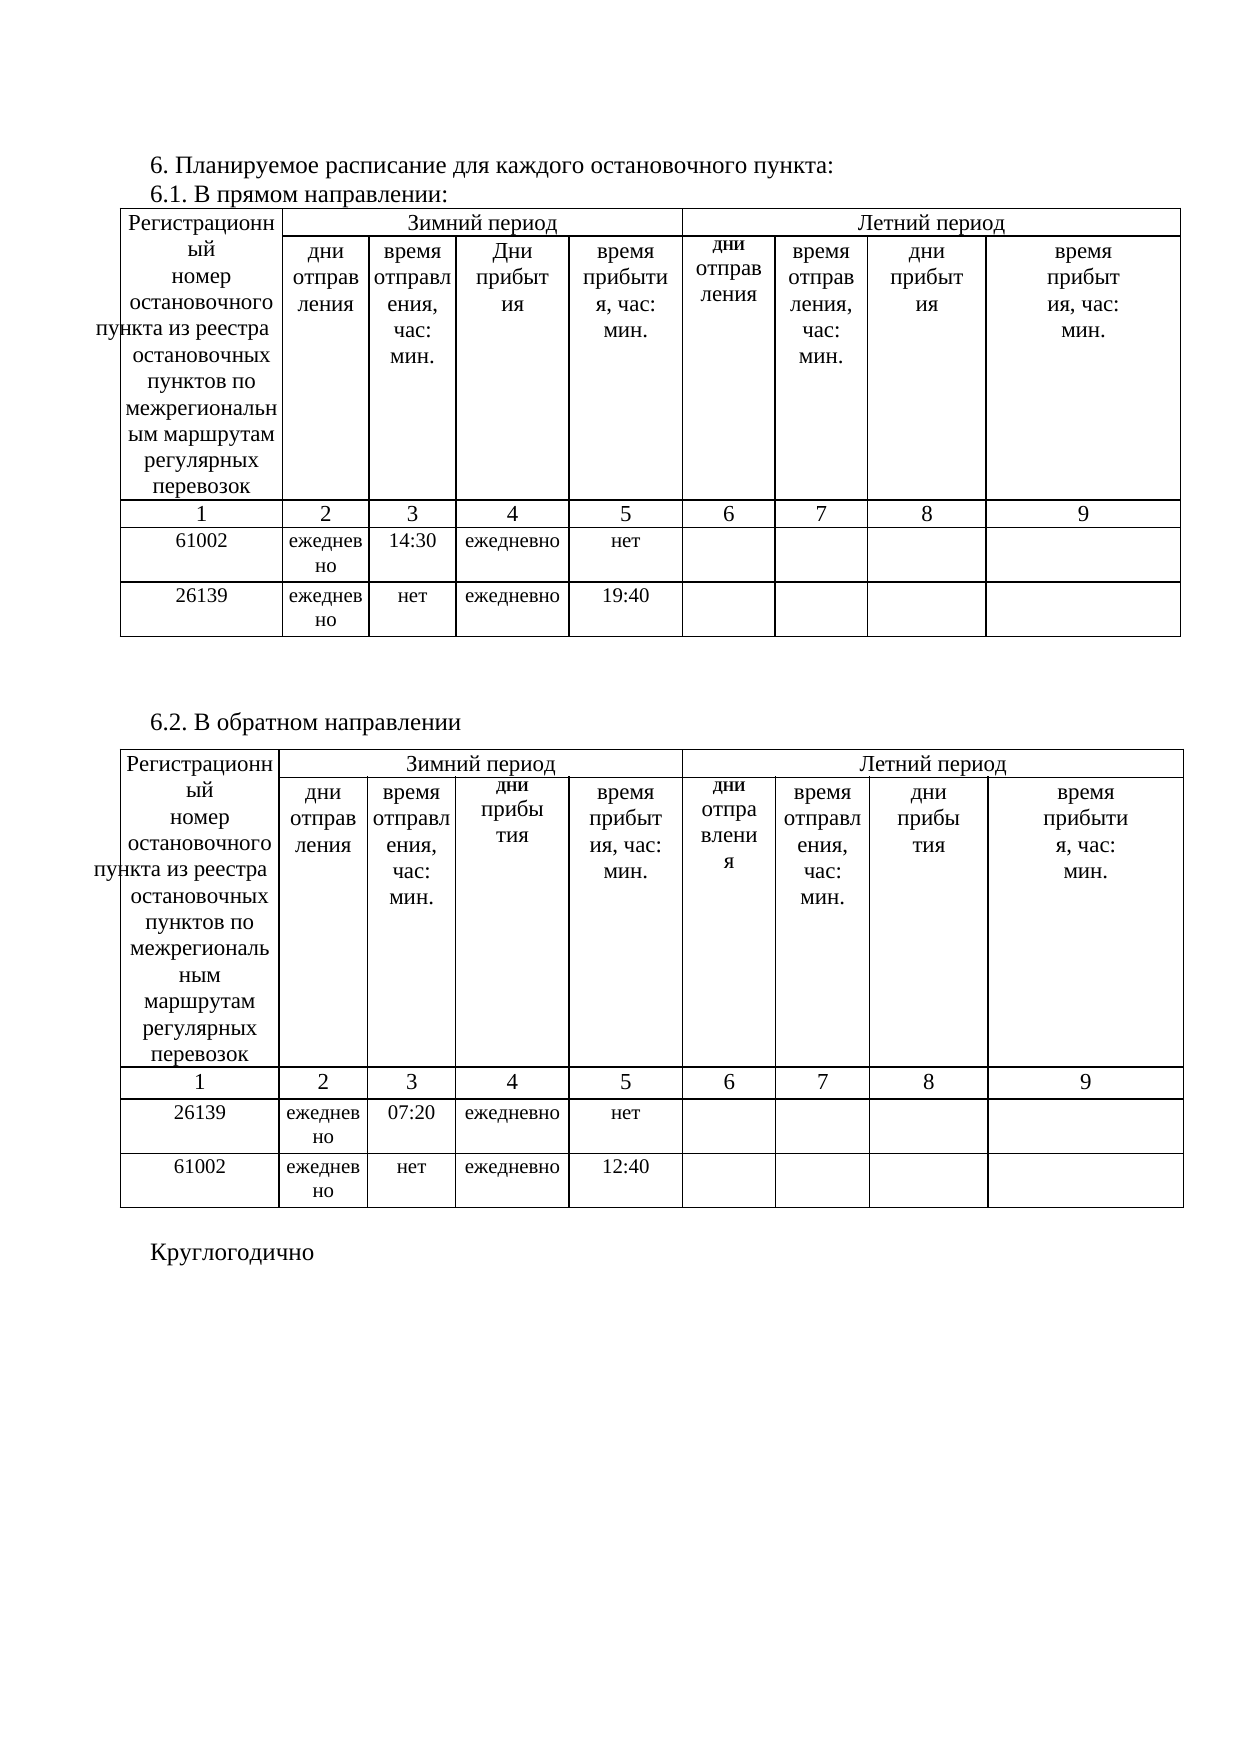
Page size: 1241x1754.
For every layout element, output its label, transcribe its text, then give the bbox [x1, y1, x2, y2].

table_cell [868, 528, 985, 581]
table_cell 14:30 [370, 528, 455, 581]
table_cell ежедневно [456, 1154, 568, 1207]
table_cell [870, 1100, 987, 1152]
table_header Зимний период [283, 209, 682, 235]
table_cell 8 [870, 1068, 987, 1098]
text Круглогодично [150, 1237, 1090, 1266]
table_cell 26139 [121, 1100, 278, 1152]
table_cell 4 [456, 1068, 568, 1098]
table_cell ежедневно [456, 1100, 568, 1152]
table_cell нет [570, 528, 682, 581]
table_cell [776, 528, 867, 581]
table_cell Дни прибыт ия [457, 237, 568, 499]
table_cell [776, 583, 867, 636]
table_cell 2 [283, 501, 368, 527]
table_cell ежедневно [457, 583, 568, 636]
table_cell время отправл ения, час: мин. [370, 237, 455, 499]
table_header Регистрационный номер остановочного пункта из реестра остановочных пунктов по межрегиональным маршрутам регулярных перевозок [121, 750, 278, 1066]
table_cell ДНИ отпра влени я [683, 778, 775, 1066]
table_cell [989, 1154, 1183, 1207]
table_cell ДНИ отправ ления [683, 237, 774, 499]
table_cell 3 [370, 501, 455, 527]
table_cell [987, 583, 1180, 636]
table_cell время прибыт ия, час: мин. [987, 237, 1180, 499]
table_cell 5 [570, 1068, 682, 1098]
table_cell время прибыти я, час: мин. [989, 778, 1183, 1066]
table_cell ДНИ прибы тия [456, 778, 568, 1066]
table_cell дни прибыт ия [868, 237, 985, 499]
table_cell 7 [776, 1068, 869, 1098]
table_cell [776, 1154, 869, 1207]
table_cell 61002 [121, 1154, 278, 1207]
table_cell 61002 [121, 528, 282, 581]
table_cell время отправ ления, час: мин. [776, 237, 867, 499]
table_cell 9 [987, 501, 1180, 527]
table_cell ежедневно [283, 583, 368, 636]
table_cell дни прибы тия [870, 778, 987, 1066]
table_header Зимний период [280, 750, 682, 776]
table_cell 9 [989, 1068, 1183, 1098]
table_cell дни отправ ления [283, 237, 368, 499]
table_cell ежедневно [280, 1100, 367, 1152]
table_cell 1 [121, 1068, 278, 1098]
table_cell нет [570, 1100, 682, 1152]
table_cell 5 [570, 501, 682, 527]
table_header Летний период [683, 750, 1183, 776]
table_cell нет [370, 583, 455, 636]
table_cell [870, 1154, 987, 1207]
text 6. Планируемое расписание для каждого остановочного пункта: [150, 150, 1090, 179]
table_cell 2 [280, 1068, 367, 1098]
table_cell 6 [683, 501, 774, 527]
table_cell 1 [121, 501, 282, 527]
table_cell ежедневно [280, 1154, 367, 1207]
table_cell 07:20 [368, 1100, 455, 1152]
table_cell [868, 583, 985, 636]
table_cell ежедневно [283, 528, 368, 581]
table_cell нет [368, 1154, 455, 1207]
table_cell [987, 528, 1180, 581]
table_cell 12:40 [570, 1154, 682, 1207]
table_cell 3 [368, 1068, 455, 1098]
table_cell [776, 1100, 869, 1152]
table_header Летний период [683, 209, 1180, 235]
table_cell дни отправ ления [280, 778, 367, 1066]
table_cell [989, 1100, 1183, 1152]
table_header Регистрационный номер остановочного пункта из реестра остановочных пунктов по межрегиональным маршрутам регулярных перевозок [121, 209, 282, 499]
table_cell время отправл ения, час: мин. [776, 778, 869, 1066]
text 6.1. В прямом направлении: [150, 179, 1090, 207]
table_cell 7 [776, 501, 867, 527]
table_cell 4 [457, 501, 568, 527]
text 6.2. В обратном направлении [150, 707, 1090, 736]
table_cell 26139 [121, 583, 282, 636]
table_cell [683, 1100, 775, 1152]
table_cell время прибыти я, час: мин. [570, 237, 682, 499]
table_cell [683, 528, 774, 581]
table_cell ежедневно [457, 528, 568, 581]
table_cell 8 [868, 501, 985, 527]
table_cell время отправл ения, час: мин. [368, 778, 455, 1066]
table_cell 19:40 [570, 583, 682, 636]
table_cell [683, 583, 774, 636]
table_cell [683, 1154, 775, 1207]
table_cell 6 [683, 1068, 775, 1098]
table_cell время прибыт ия, час: мин. [570, 778, 682, 1066]
